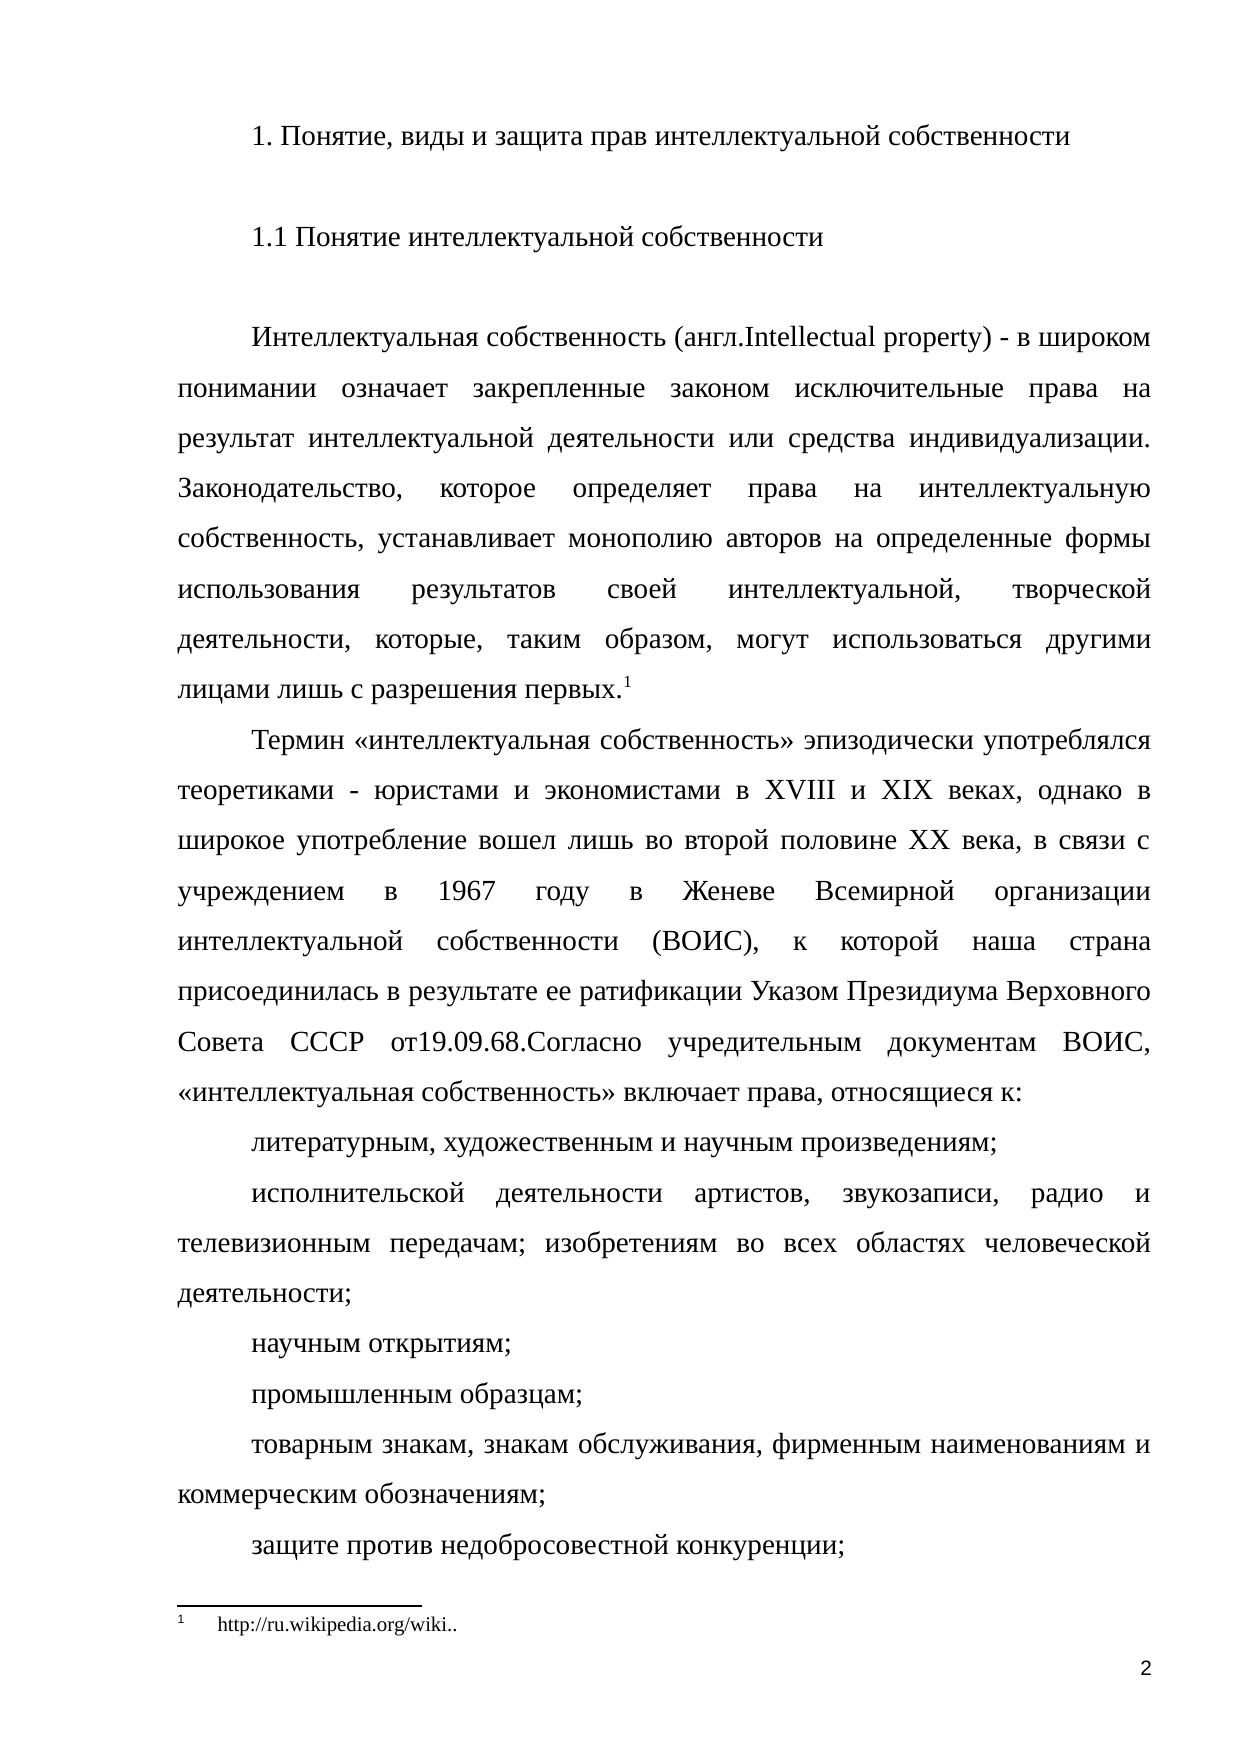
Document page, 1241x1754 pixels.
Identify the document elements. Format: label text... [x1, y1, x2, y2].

text литературным, художественным и научным произведениям; [177, 1124, 1152, 1158]
text Интеллектуальная собственность (англ.Іntellectual property) - в широком понимании означает закрепленные законом исключительные права на результат интеллектуальной деятельности или средства индивидуализации. Законодательство, которое определяет права на интеллектуальную собственность, устанавливает монополию авторов на определенные формы использования результатов своей интеллектуальной, творческой деятельности, которые, таким образом, могут использоваться другими лицами лишь с разрешения первых. [177, 319, 1152, 705]
text исполнительской деятельности артистов, звукозаписи, радио и телевизионным передачам; изобретениям во всех областях человеческой деятельности; [177, 1175, 1152, 1309]
text 1.1 Понятие интеллектуальной собственности [177, 219, 1152, 252]
text защите против недобросовестной конкуренции; [177, 1527, 1152, 1560]
text Термин «интеллектуальная собственность» эпизодически употреблялся теоретиками - юристами и экономистами в XVIII и XIX веках, однако в широкое употребление вошел лишь во второй половине XX века, в связи с учреждением в 1967 году в Женеве Всемирной организации интеллектуальной собственности (ВОИС), к которой наша страна присоединилась в результате ее ратификации Указом Президиума Верховного Совета СССР от19.09.68.Согласно учредительным документам ВОИС, «интеллектуальная собственность» включает права, относящиеся к: [177, 722, 1152, 1108]
text товарным знакам, знакам обслуживания, фирменным наименованиям и коммерческим обозначениям; [177, 1426, 1152, 1510]
text промышленным образцам; [177, 1376, 1152, 1409]
text научным открытиям; [177, 1326, 1152, 1359]
text 1. Понятие, виды и защита прав интеллектуальной собственности [177, 118, 1152, 152]
